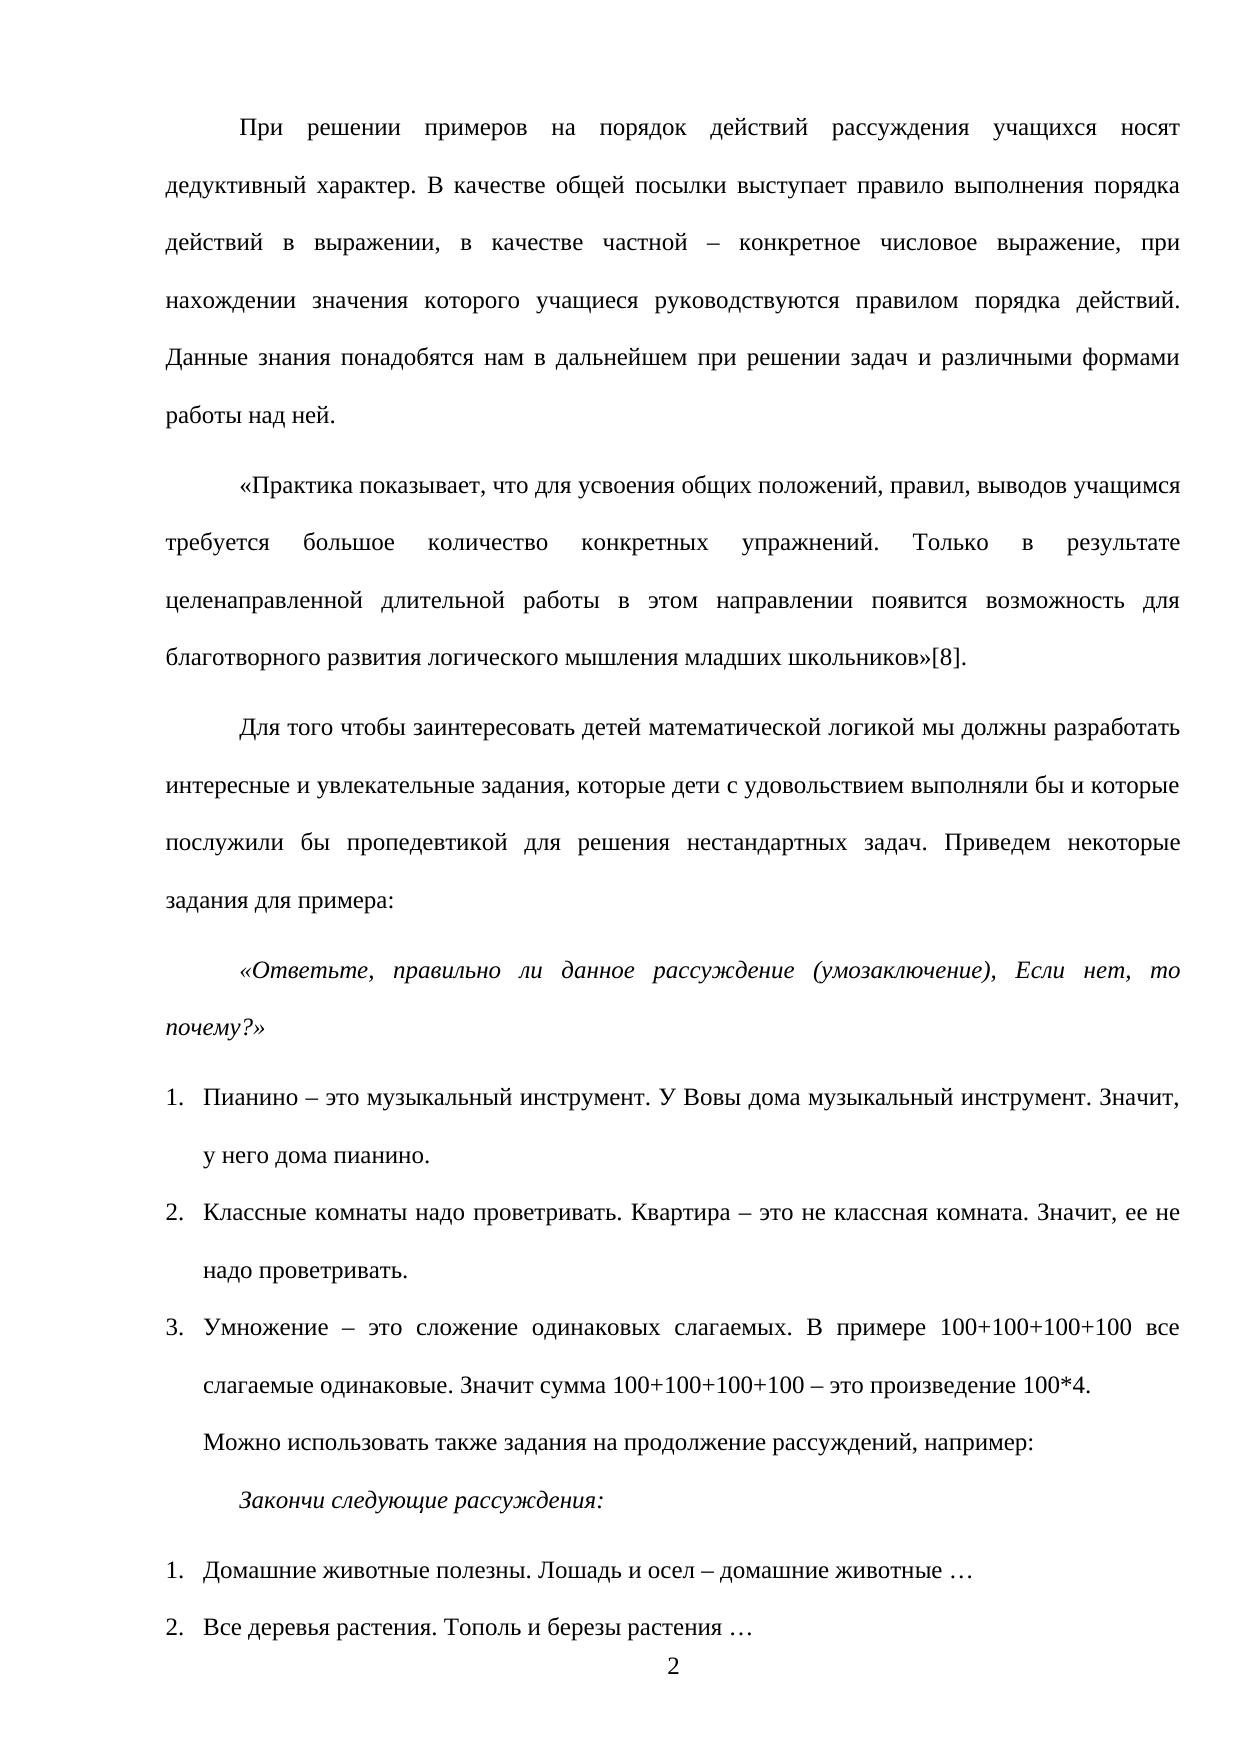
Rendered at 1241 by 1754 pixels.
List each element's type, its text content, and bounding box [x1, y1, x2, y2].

text «Ответьте, правильно ли данное рассуждение (умозаключение), Если нет, то почему?» [165, 955, 1181, 1041]
text «Практика показывает, что для усвоения общих положений, правил, выводов учащимся требуется большое количество конкретных упражнений. Только в результате целенаправленной длительной работы в этом направлении появится возможность для благотворного развития логического мышления младших школьников»[8]. [165, 470, 1181, 671]
text При решении примеров на порядок действий рассуждения учащихся носят дедуктивный характер. В качестве общей посылки выступает правило выполнения порядка действий в выражении, в качестве частной – конкретное числовое выражение, при нахождении значения которого учащиеся руководствуются правилом порядка действий. Данные знания понадобятся нам в дальнейшем при решении задач и различными формами работы над ней. [165, 112, 1181, 428]
text Можно использовать также задания на продолжение рассуждений, например: Закончи следующие рассуждения: [165, 1427, 1181, 1513]
text Для того чтобы заинтересовать детей математической логикой мы должны разработать интересные и увлекательные задания, которые дети с удовольствием выполняли бы и которые послужили бы пропедевтикой для решения нестандартных задач. Приведем некоторые задания для примера: [165, 712, 1181, 913]
list Умножение – это сложение одинаковых слагаемых. В примере 100+100+100+100 все слагаемые одинаковые. Значит сумма 100+100+100+100 – это произведение 100*4. [165, 1312, 1181, 1398]
list Все деревья растения. Тополь и березы растения … [165, 1612, 1181, 1641]
list Классные комнаты надо проветривать. Квартира – это не классная комната. Значит, ее не надо проветривать. [165, 1197, 1181, 1283]
list Домашние животные полезны. Лошадь и осел – домашние животные … [165, 1555, 1181, 1583]
list Пианино – это музыкальный инструмент. У Вовы дома музыкальный инструмент. Значит, у него дома пианино. [165, 1082, 1181, 1168]
